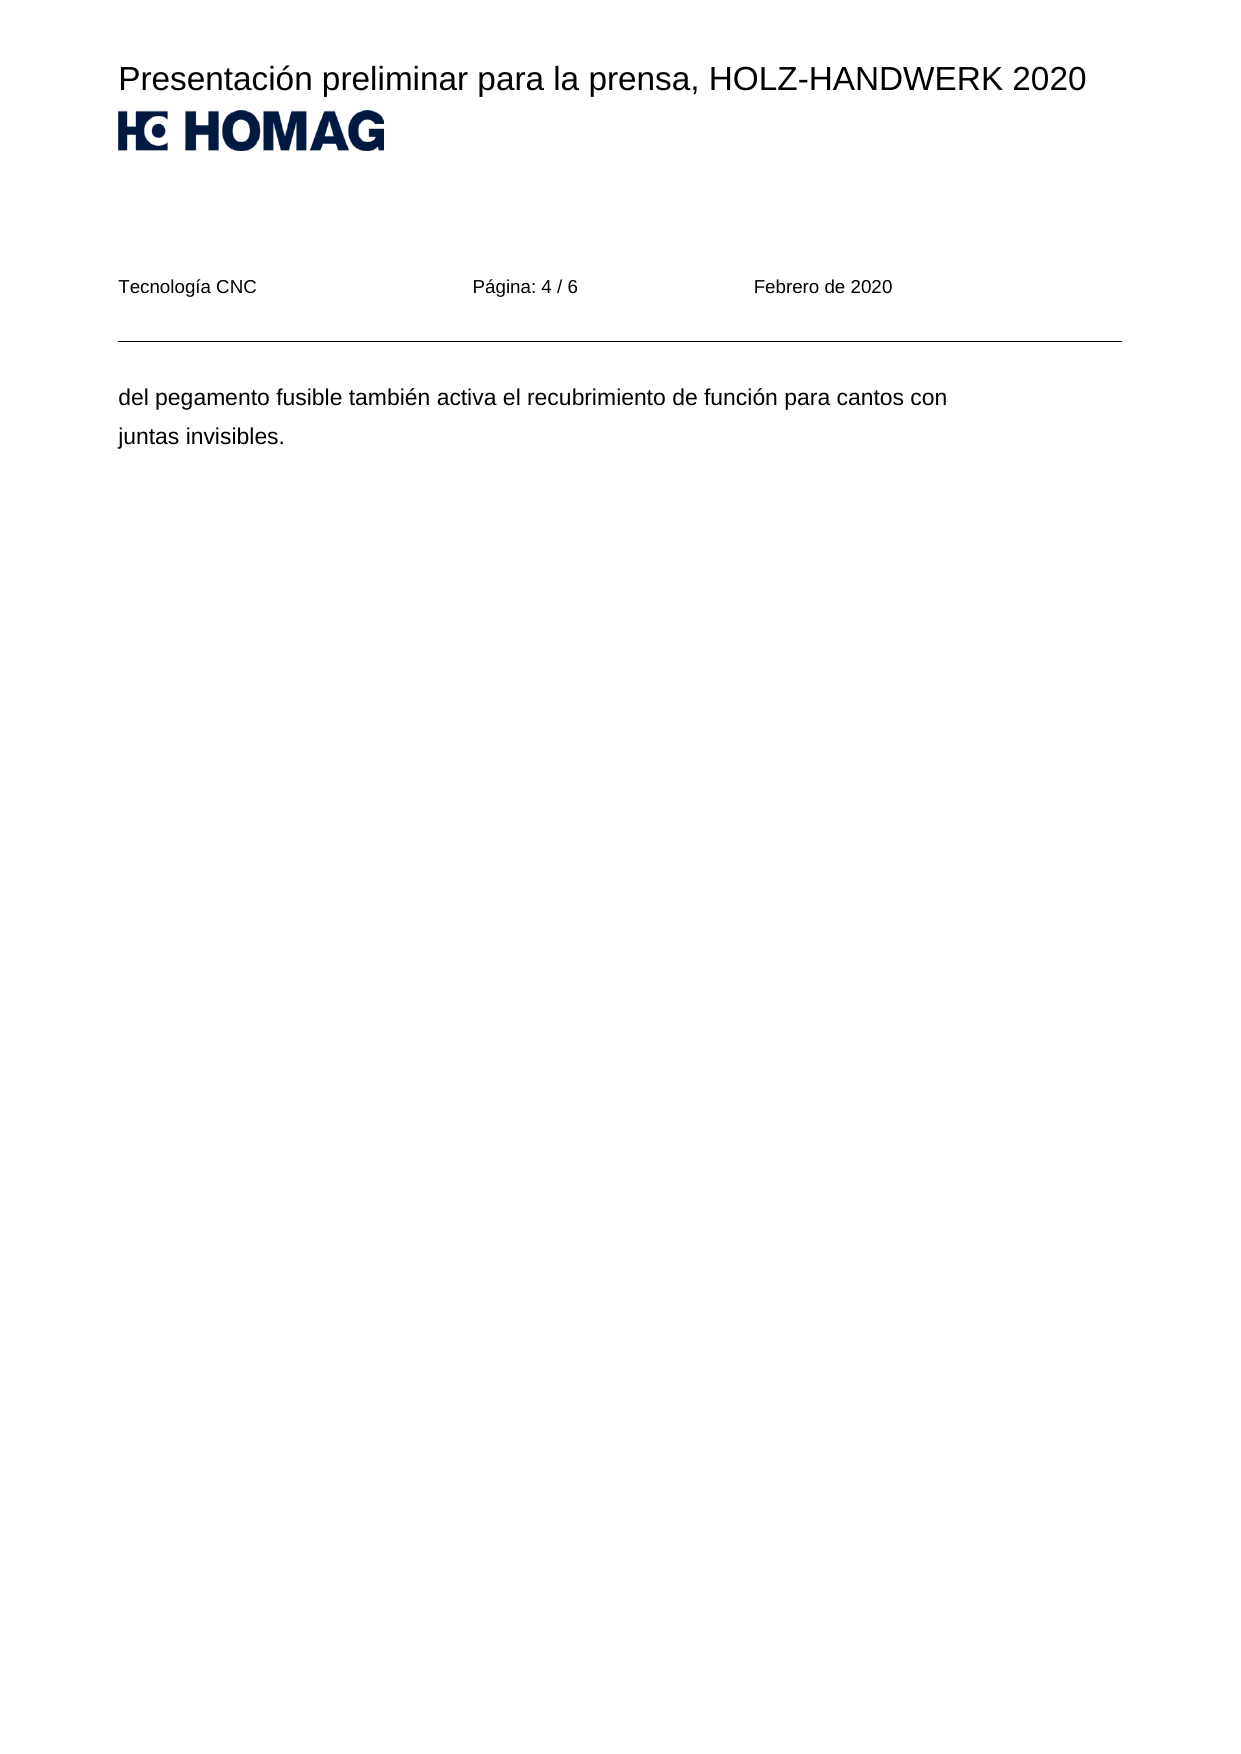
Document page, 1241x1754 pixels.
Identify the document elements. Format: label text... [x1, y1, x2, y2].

picture [118, 110, 384, 151]
